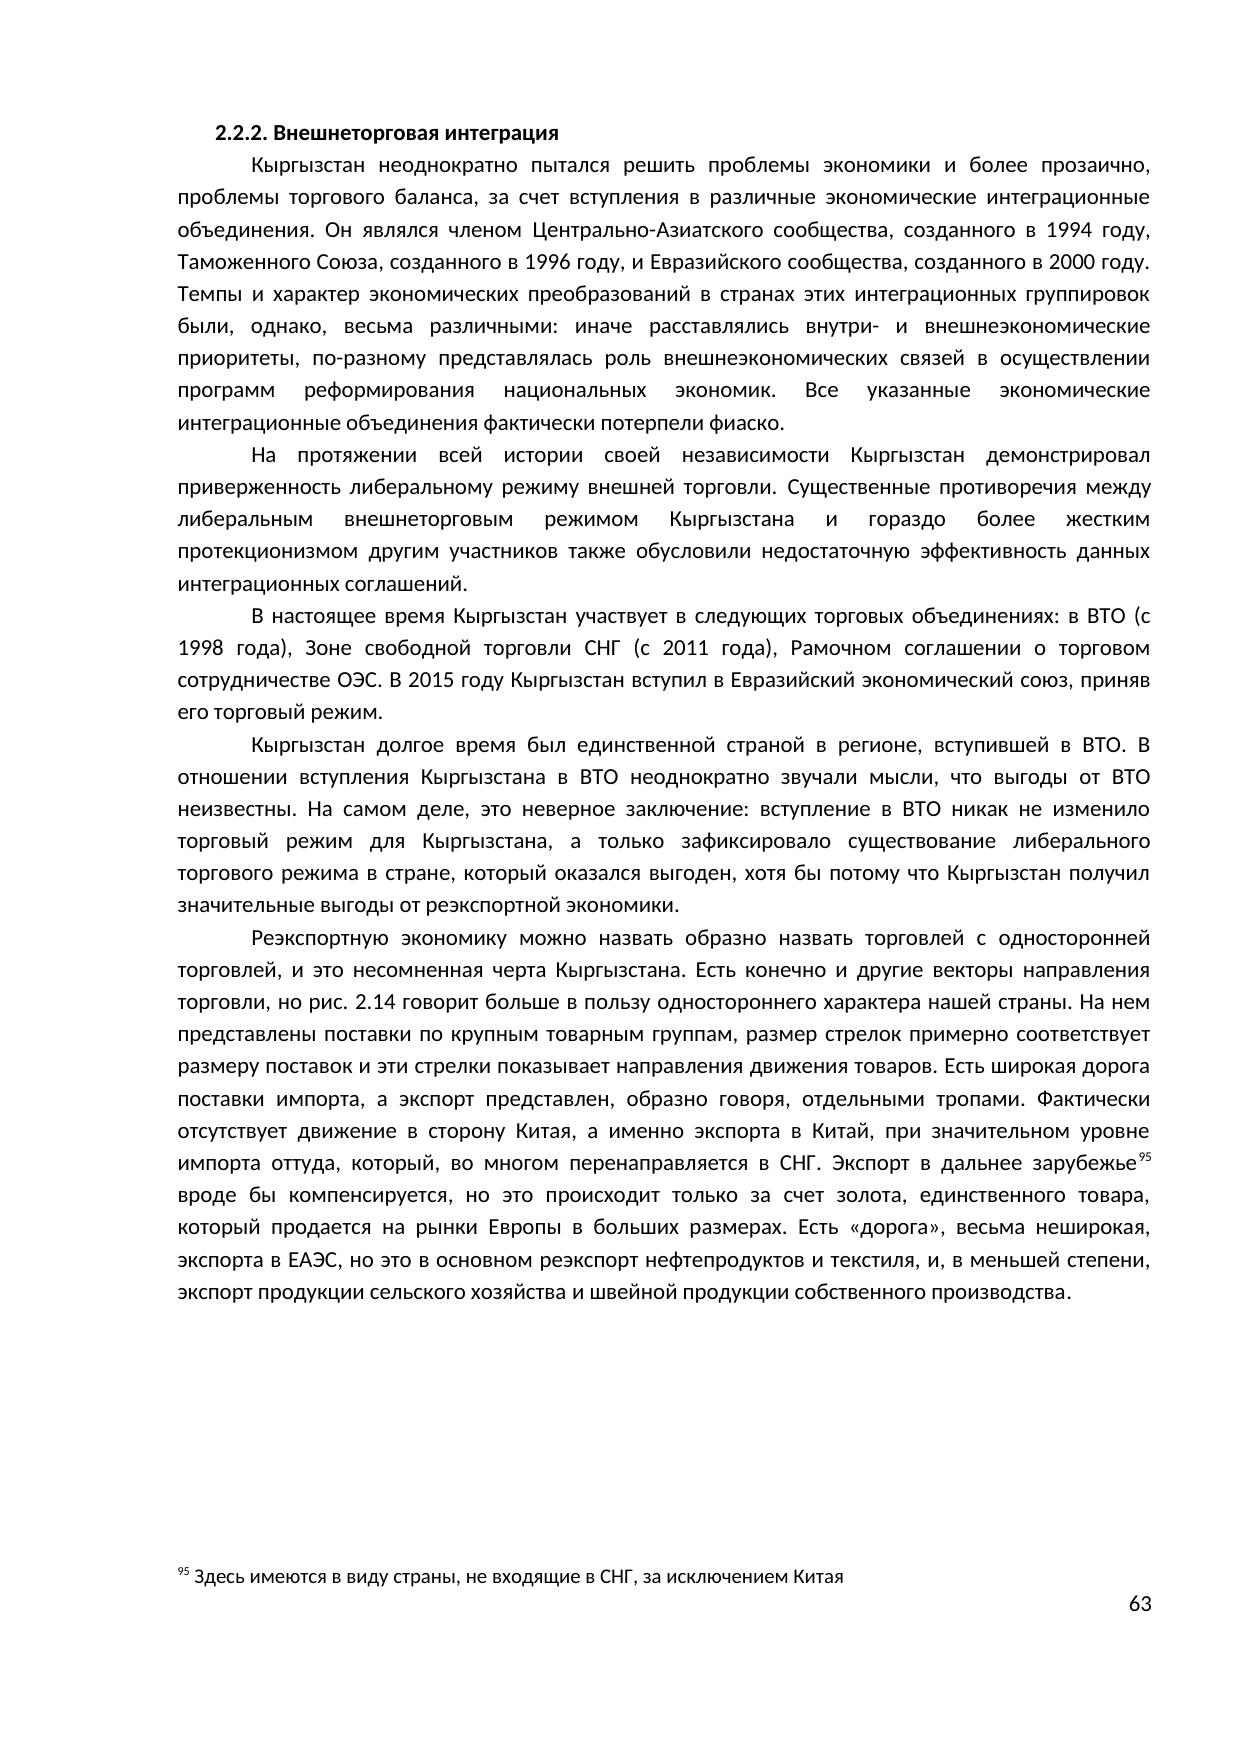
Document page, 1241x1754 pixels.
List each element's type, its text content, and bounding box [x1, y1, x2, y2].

subtitle 2.2.2. Внешнеторговая интеграция [177, 118, 1152, 146]
text Реэкспортную экономику можно назвать образно назвать торговлей с односторонней торговлей, и это несомненная черта Кыргызстана. Есть конечно и другие векторы направления торговли, но рис. 2.14 говорит больше в пользу одностороннего характера нашей страны. На нем представлены поставки по крупным товарным группам, размер стрелок примерно соответствует размеру поставок и эти стрелки показывает направления движения товаров. Есть широкая дорога поставки импорта, а экспорт представлен, образно говоря, отдельными тропами. Фактически отсутствует движение в сторону Китая, а именно экспорта в Китай, при значительном уровне импорта оттуда, который, во многом перенаправляется в СНГ. Экспорт в дальнее зарубежье вроде бы компенсируется, но это происходит только за счет золота, единственного товара, который продается на рынки Европы в больших размерах. Есть «дорога», весьма неширокая, экспорта в ЕАЭС, но это в основном реэкспорт нефтепродуктов и текстиля, и, в меньшей степени, экспорт продукции сельского хозяйства и швейной продукции собственного производства. [177, 923, 1152, 1305]
text Кыргызстан неоднократно пытался решить проблемы экономики и более прозаично, проблемы торгового баланса, за счет вступления в различные экономические интеграционные объединения. Он являлся членом Центрально-Азиатского сообщества, созданного в 1994 году, Таможенного Союза, созданного в 1996 году, и Евразийского сообщества, созданного в 2000 году. Темпы и характер экономических преобразований в странах этих интеграционных группировок были, однако, весьма различными: иначе расставлялись внутри- и внешнеэкономические приоритеты, по-разному представлялась роль внешнеэкономических связей в осуществлении программ реформирования национальных экономик. Все указанные экономические интеграционные объединения фактически потерпели фиаско. [177, 150, 1152, 436]
text На протяжении всей истории своей независимости Кыргызстан демонстрировал приверженность либеральному режиму внешней торговли. Существенные противоречия между либеральным внешнеторговым режимом Кыргызстана и гораздо более жестким протекционизмом другим участников также обусловили недостаточную эффективность данных интеграционных соглашений. [177, 440, 1152, 597]
text В настоящее время Кыргызстан участвует в следующих торговых объединениях: в ВТО (с 1998 года), Зоне свободной торговли СНГ (с 2011 года), Рамочном соглашении о торговом сотрудничестве ОЭС. В 2015 году Кыргызстан вступил в Евразийский экономический союз, приняв его торговый режим. [177, 601, 1152, 726]
text Кыргызстан долгое время был единственной страной в регионе, вступившей в ВТО. В отношении вступления Кыргызстана в ВТО неоднократно звучали мысли, что выгоды от ВТО неизвестны. На самом деле, это неверное заключение: вступление в ВТО никак не изменило торговый режим для Кыргызстана, а только зафиксировало существование либерального торгового режима в стране, который оказался выгоден, хотя бы потому что Кыргызстан получил значительные выгоды от реэкспортной экономики. [177, 730, 1152, 919]
